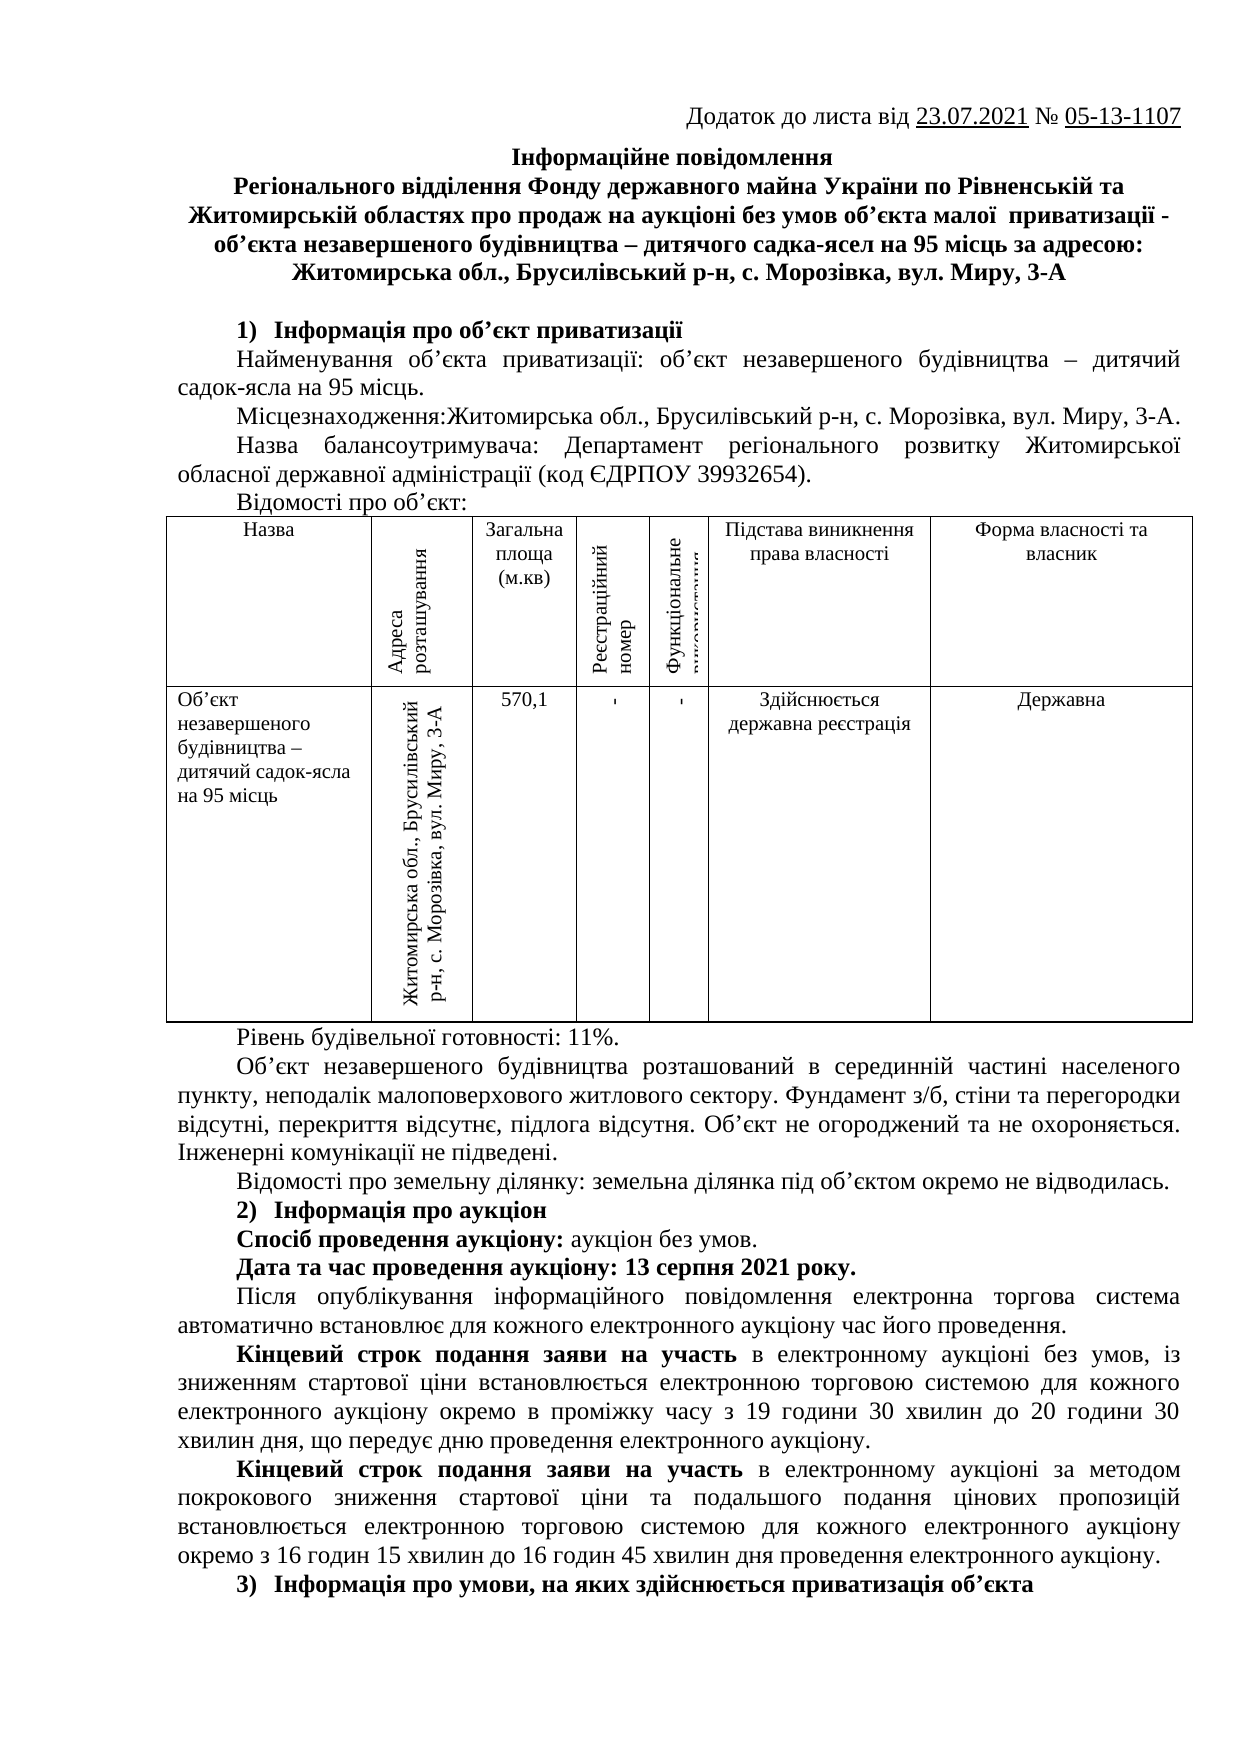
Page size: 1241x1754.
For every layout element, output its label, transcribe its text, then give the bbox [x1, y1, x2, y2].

text Найменування об’єкта приватизації: об’єкт незавершеного будівництва – дитячий садок-ясла на 95 місць. [177, 344, 1181, 401]
table_cell 570,1 [473, 687, 576, 1021]
text Після опублікування інформаційного повідомлення електронна торгова система автоматично встановлює для кожного електронного аукціону час його проведення. [177, 1281, 1181, 1339]
table_cell - [650, 687, 708, 1021]
text Відомості про об’єкт: [177, 487, 1181, 516]
table_cell Житомирська обл., Брусилівський р-н, с. Морозівка, вул. Миру, 3-А [372, 687, 472, 1021]
table_header Назва [167, 517, 371, 686]
table_cell Державна [931, 687, 1192, 1021]
list Інформація про об’єкт приватизації [236, 315, 1181, 344]
list Інформація про умови, на яких здійснюється приватизація об’єкта [236, 1569, 1181, 1597]
text Дата та час проведення аукціону: 13 серпня 2021 року. [177, 1252, 1181, 1281]
text Кінцевий строк подання заяви на участь в електронному аукціоні за методом покрокового зниження стартової ціни та подальшого подання цінових пропозицій встановлюється електронною торговою системою для кожного електронного аукціону окремо з 16 годин 15 хвилин до 16 годин 45 хвилин дня проведення електронного аукціону. [177, 1454, 1181, 1569]
text Інформаційне повідомлення [177, 142, 1167, 171]
text Регіонального відділення Фонду державного майна України по Рівненській та Житомирській областях про продаж на аукціоні без умов об’єкта малої приватизації - об’єкта незавершеного будівництва – дитячого садка-ясел на 95 місць за адресою: Житомирська обл., Брусилівський р-н, с. Морозівка, вул. Миру, 3-А [177, 171, 1181, 286]
table_cell Об’єкт незавершеного будівництва – дитячий садок-ясла на 95 місць [167, 687, 371, 1021]
table_header Загальна площа (м.кв) [473, 517, 576, 686]
list Інформація про аукціон [236, 1195, 1181, 1224]
table_header Адреса розташування [372, 517, 472, 686]
text Місцезнаходження:Житомирська обл., Брусилівський р-н, с. Морозівка, вул. Миру, 3-А. [177, 401, 1181, 430]
text Кінцевий строк подання заяви на участь в електронному аукціоні без умов, із зниженням стартової ціни встановлюється електронною торговою системою для кожного електронного аукціону окремо в проміжку часу з 19 години 30 хвилин до 20 години 30 хвилин дня, що передує дню проведення електронного аукціону. [177, 1339, 1181, 1454]
table_header Реєстраційний номер [577, 517, 649, 686]
table_header Функціональне використання [650, 517, 708, 686]
table_cell Здійснюється державна реєстрація [709, 687, 930, 1021]
text Додаток до листа від 23.07.2021 № 05-13-1107 [177, 101, 1181, 130]
table_header Форма власності та власник [931, 517, 1192, 686]
text Спосіб проведення аукціону: аукціон без умов. [177, 1224, 1181, 1252]
text Рівень будівельної готовності: 11%. [177, 1023, 1181, 1051]
table_cell - [577, 687, 649, 1021]
table_header Підстава виникнення права власності [709, 517, 930, 686]
text Назва балансоутримувача: Департамент регіонального розвитку Житомирської обласної державної адміністрації (код ЄДРПОУ 39932654). [177, 430, 1181, 487]
text Відомості про земельну ділянку: земельна ділянка під об’єктом окремо не відводилась. [177, 1166, 1181, 1195]
text Об’єкт незавершеного будівництва розташований в серединній частині населеного пункту, неподалік малоповерхового житлового сектору. Фундамент з/б, стіни та перегородки відсутні, перекриття відсутнє, підлога відсутня. Об’єкт не огороджений та не охороняється. Інженерні комунікації не підведені. [177, 1051, 1181, 1166]
